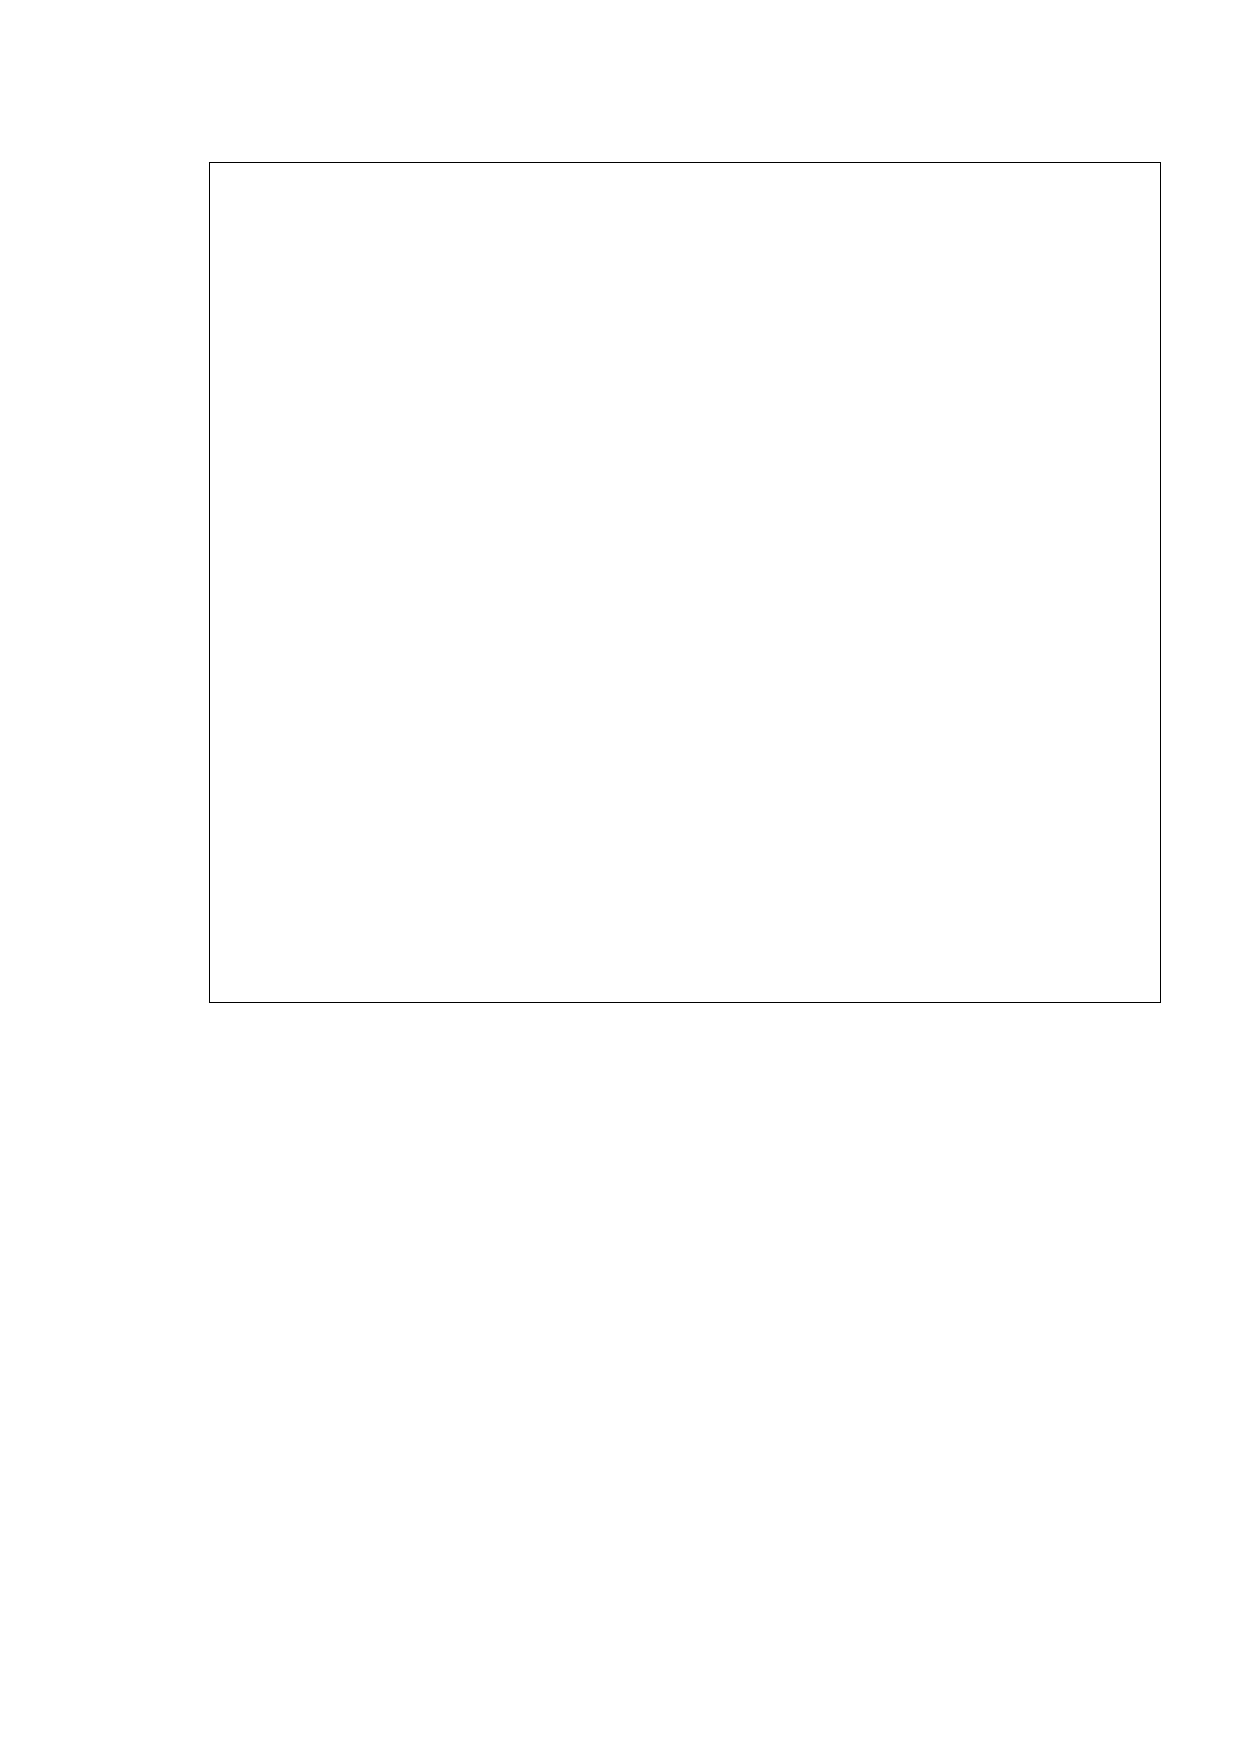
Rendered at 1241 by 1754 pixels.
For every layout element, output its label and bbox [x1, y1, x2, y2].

table_cell [210, 163, 1160, 1002]
